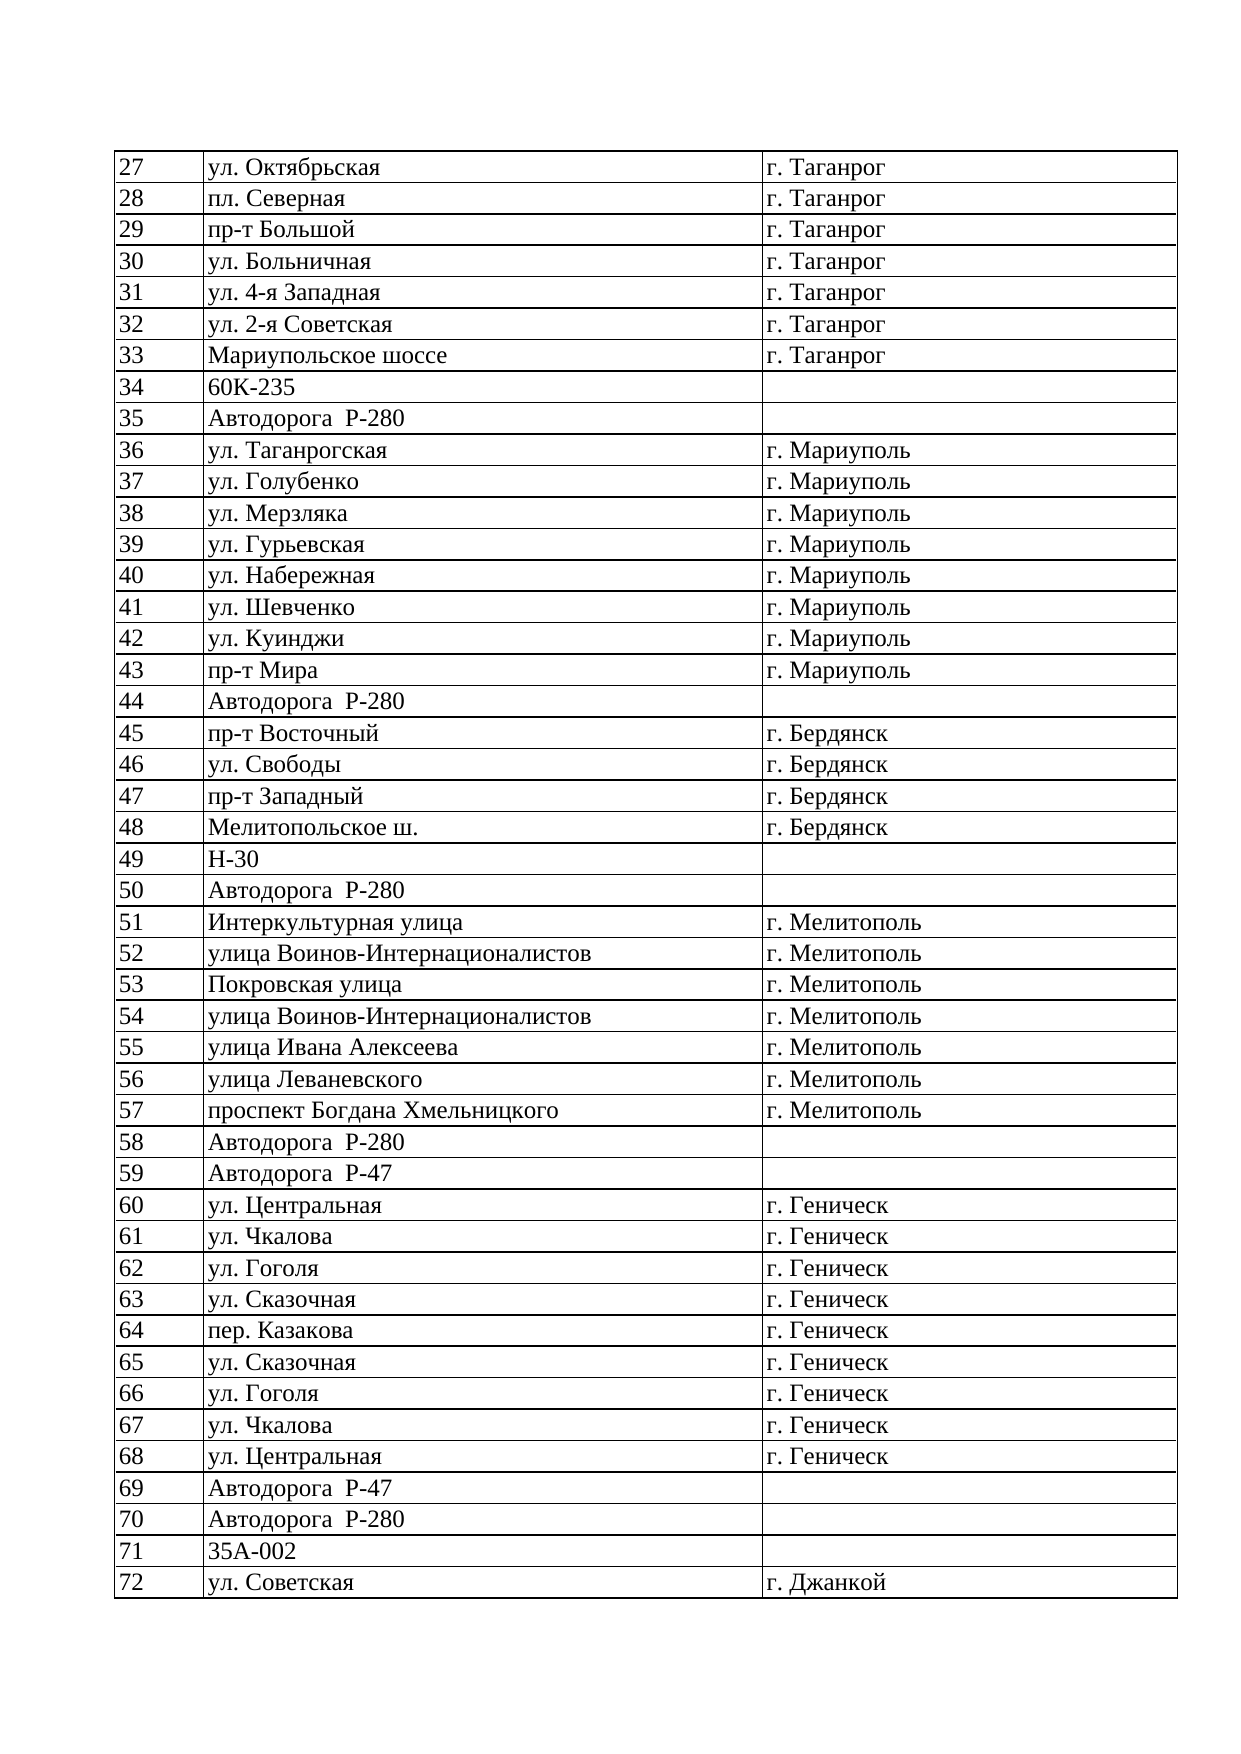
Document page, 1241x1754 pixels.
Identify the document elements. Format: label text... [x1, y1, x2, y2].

table_cell 41 [115, 591, 203, 622]
table_cell улица Воинов-Интернационалистов [204, 938, 762, 968]
table_cell г. Геническ [763, 1440, 1177, 1471]
table_cell г. Геническ [763, 1345, 1177, 1377]
table_cell 38 [115, 497, 203, 527]
table_cell 66 [115, 1378, 203, 1408]
table_cell г. Мелитополь [763, 936, 1177, 968]
table_cell Автодорога Р-280 [204, 875, 762, 905]
table_cell 49 [115, 843, 203, 873]
table_cell ул. Советская [204, 1567, 762, 1597]
table_cell [763, 1125, 1177, 1157]
table_cell г. Геническ [763, 1314, 1177, 1345]
table_cell г. Мариуполь [763, 622, 1177, 653]
table_cell ул. Центральная [204, 1441, 762, 1471]
table_cell ул. Мерзляка [204, 498, 762, 527]
table_cell Автодорога Р-280 [204, 403, 762, 433]
table_cell г. Бердянск [763, 811, 1177, 842]
table_cell ул. Больничная [204, 246, 762, 276]
table_cell г. Мелитополь [763, 1062, 1177, 1094]
table_cell 28 [115, 183, 203, 213]
table_cell ул. Чкалова [204, 1221, 762, 1251]
table_cell 32 [115, 308, 203, 339]
table_cell 45 [115, 717, 203, 748]
table_cell 44 [115, 686, 203, 716]
table_cell 35А-002 [204, 1536, 762, 1566]
table_cell г. Мариуполь [763, 496, 1177, 527]
table_cell г. Мелитополь [763, 968, 1177, 999]
table_cell Автодорога Р-47 [204, 1158, 762, 1188]
table_cell 48 [115, 812, 203, 842]
table_cell [763, 842, 1177, 873]
table_cell 54 [115, 1000, 203, 1031]
table_cell 56 [115, 1063, 203, 1094]
table_cell Интеркультурная улица [204, 907, 762, 936]
table_cell улица Ивана Алексеева [204, 1032, 762, 1062]
table_cell [763, 370, 1177, 402]
table_cell ул. Гоголя [204, 1253, 762, 1282]
table_cell г. Таганрог [763, 307, 1177, 339]
table_cell проспект Богдана Хмельницкого [204, 1095, 762, 1125]
table_cell г. Таганрог [763, 276, 1177, 307]
table_cell г. Мариуполь [763, 559, 1177, 590]
table_cell г. Джанкой [763, 1566, 1177, 1597]
table_cell Автодорога Р-280 [204, 686, 762, 716]
table_cell г. Таганрог [763, 339, 1177, 370]
table_cell г. Геническ [763, 1220, 1177, 1251]
table_cell 33 [115, 340, 203, 370]
table_cell г. Таганрог [763, 213, 1177, 244]
table_cell улица Воинов-Интернационалистов [204, 1001, 762, 1031]
table_cell 58 [115, 1126, 203, 1157]
table_cell 69 [115, 1472, 203, 1503]
table_cell г. Геническ [763, 1283, 1177, 1314]
table_cell г. Геническ [763, 1251, 1177, 1282]
table_cell 47 [115, 780, 203, 811]
table_cell 57 [115, 1095, 203, 1125]
table_cell 61 [115, 1221, 203, 1251]
table_cell 27 [115, 152, 203, 181]
table_cell Автодорога Р-47 [204, 1473, 762, 1503]
table_cell г. Бердянск [763, 779, 1177, 811]
table_cell 60 [115, 1189, 203, 1219]
table_cell г. Мелитополь [763, 999, 1177, 1031]
table_cell ул. Куинджи [204, 623, 762, 653]
table_cell 51 [115, 906, 203, 936]
table_cell 42 [115, 623, 203, 653]
table_cell г. Мелитополь [763, 1094, 1177, 1125]
table_cell 34 [115, 371, 203, 402]
table_cell [763, 1157, 1177, 1188]
table_cell 63 [115, 1284, 203, 1314]
table_cell 55 [115, 1032, 203, 1062]
table_cell ул. Набережная [204, 561, 762, 590]
table_cell 52 [115, 938, 203, 968]
table_cell ул. Центральная [204, 1190, 762, 1219]
table_cell 64 [115, 1315, 203, 1345]
table_cell ул. Сказочная [204, 1347, 762, 1377]
table_cell г. Геническ [763, 1188, 1177, 1219]
table_cell г. Мелитополь [763, 1031, 1177, 1062]
table_cell ул. Таганрогская [204, 435, 762, 464]
table_cell 35 [115, 403, 203, 433]
table_cell улица Леваневского [204, 1064, 762, 1094]
table_cell 71 [115, 1535, 203, 1566]
table_cell [763, 402, 1177, 433]
table_cell 70 [115, 1504, 203, 1534]
table_cell 72 [115, 1567, 203, 1597]
table_cell пл. Северная [204, 183, 762, 213]
table_cell ул. Шевченко [204, 592, 762, 622]
table_cell пр-т Большой [204, 215, 762, 244]
table_cell [763, 1534, 1177, 1566]
table_cell г. Таганрог [763, 244, 1177, 276]
table_cell г. Таганрог [763, 152, 1177, 181]
table_cell г. Мелитополь [763, 905, 1177, 936]
table_cell 67 [115, 1409, 203, 1440]
table_cell Н-30 [204, 844, 762, 873]
table_cell г. Мариуполь [763, 590, 1177, 622]
table_cell 59 [115, 1158, 203, 1188]
table_cell 53 [115, 969, 203, 999]
table_cell 68 [115, 1441, 203, 1471]
table_cell г. Мариуполь [763, 433, 1177, 464]
table_cell 39 [115, 529, 203, 559]
table_cell ул. Гурьевская [204, 529, 762, 559]
table_cell г. Геническ [763, 1377, 1177, 1408]
table_cell ул. Голубенко [204, 466, 762, 496]
table_cell пер. Казакова [204, 1316, 762, 1345]
table_cell Мелитопольское ш. [204, 812, 762, 842]
table_cell 65 [115, 1346, 203, 1377]
table_cell 62 [115, 1252, 203, 1282]
table_cell Автодорога Р-280 [204, 1504, 762, 1534]
table_cell ул. Гоголя [204, 1378, 762, 1408]
table_cell 36 [115, 434, 203, 464]
table_cell г. Мариуполь [763, 653, 1177, 685]
table_cell пр-т Мира [204, 655, 762, 685]
table_cell ул. Свободы [204, 749, 762, 779]
table_cell ул. 4-я Западная [204, 277, 762, 307]
table_cell Мариупольское шоссе [204, 340, 762, 370]
table_cell пр-т Западный [204, 781, 762, 811]
table_cell [763, 685, 1177, 716]
table_cell 50 [115, 875, 203, 905]
table_cell Автодорога Р-280 [204, 1127, 762, 1157]
table_cell 31 [115, 277, 203, 307]
table_cell ул. Сказочная [204, 1284, 762, 1314]
table_cell г. Мариуполь [763, 528, 1177, 559]
table_cell Покровская улица [204, 970, 762, 999]
table_cell 37 [115, 466, 203, 496]
table_cell г. Бердянск [763, 716, 1177, 748]
table_cell 43 [115, 654, 203, 685]
table_cell 60К-235 [204, 372, 762, 402]
table_cell 40 [115, 560, 203, 590]
table_cell г. Геническ [763, 1408, 1177, 1440]
table_cell 29 [115, 214, 203, 244]
table_cell г. Таганрог [763, 181, 1177, 213]
table_cell [763, 1471, 1177, 1503]
table_cell [763, 1503, 1177, 1534]
table_cell [763, 874, 1177, 905]
table_cell пр-т Восточный [204, 718, 762, 748]
table_cell 46 [115, 749, 203, 779]
table_cell ул. Октябрьская [204, 152, 762, 181]
table_cell г. Мариуполь [763, 465, 1177, 496]
table_cell ул. Чкалова [204, 1410, 762, 1440]
table_cell г. Бердянск [763, 748, 1177, 779]
table_cell ул. 2-я Советская [204, 309, 762, 339]
table_cell 30 [115, 245, 203, 276]
